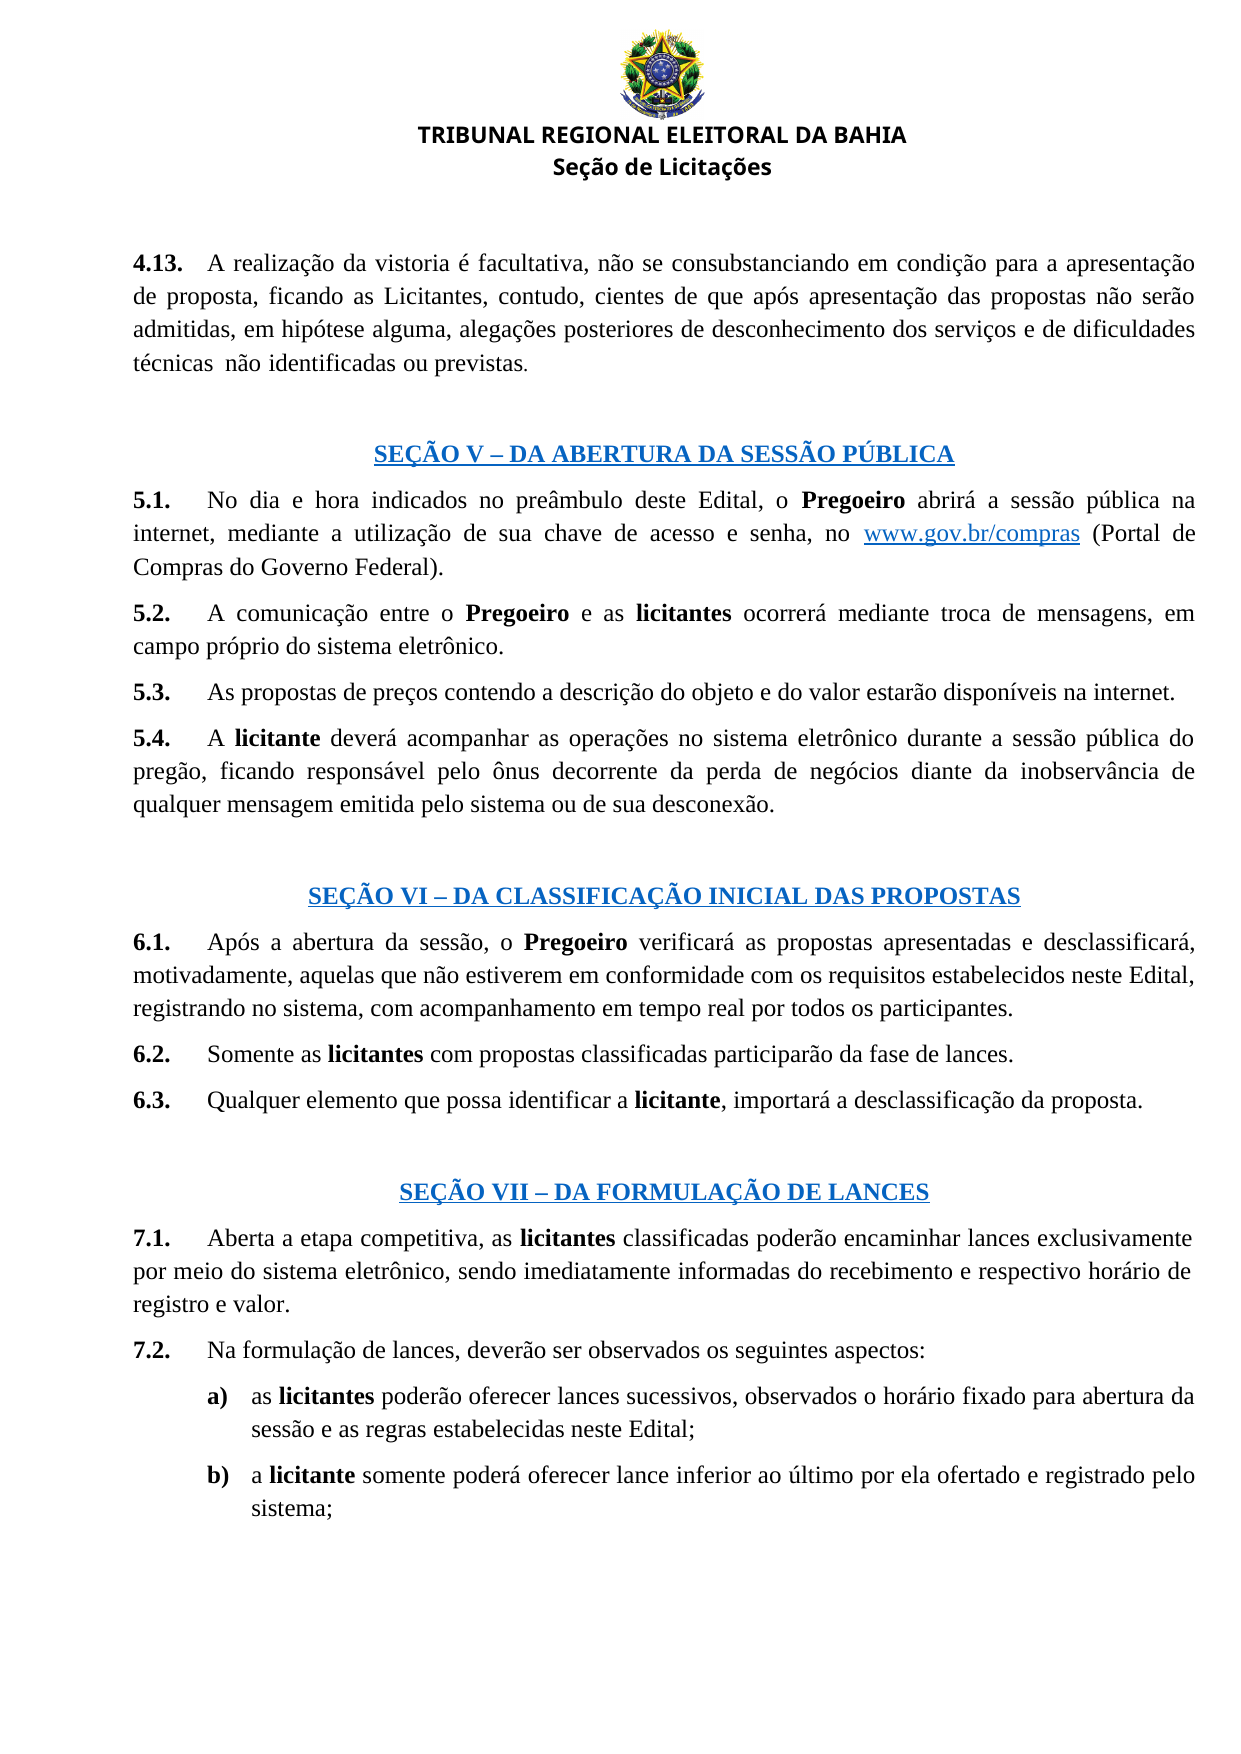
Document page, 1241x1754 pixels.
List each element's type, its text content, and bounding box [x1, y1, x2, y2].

text 7.2. Na formulação de lances, deverão ser observados os seguintes aspectos: [133, 1332, 1193, 1365]
text 5.3. As propostas de preços contendo a descrição do objeto e do valor estarão disponíveis na internet. [133, 673, 1196, 707]
text b) a licitante somente poderá oferecer lance inferior ao último por ela ofertado e registrado pelo sistema; [207, 1457, 1196, 1523]
text 5.2. A comunicação entre o Pregoeiro e as licitantes ocorrerá mediante troca de mensagens, em campo próprio do sistema eletrônico. [133, 594, 1196, 661]
text 6.3. Qualquer elemento que possa identificar a licitante, importará a desclassificação da proposta. [133, 1082, 1193, 1115]
text 5.4. A licitante deverá acompanhar as operações no sistema eletrônico durante a sessão pública do pregão, ficando responsável pelo ônus decorrente da perda de negócios diante da inobservância de qualquer mensagem emitida pelo sistema ou de sua desconexão. [133, 719, 1196, 819]
text 6.1. Após a abertura da sessão, o Pregoeiro verificará as propostas apresentadas e desclassificará, motivadamente, aquelas que não estiverem em conformidade com os requisitos estabelecidos neste Edital, registrando no sistema, com acompanhamento em tempo real por todos os participantes. [133, 923, 1196, 1023]
list A realização da vistoria é facultativa, não se consubstanciando em condição para a apresentação de proposta, ficando as Licitantes, contudo, cientes de que após apresentação das propostas não serão admitidas, em hipótese alguma, alegações posteriores de desconhecimento dos serviços e de dificuldades técnicas não identificadas ou previstas. [133, 244, 1196, 378]
text 5.1. No dia e hora indicados no preâmbulo deste Edital, o Pregoeiro abrirá a sessão pública na internet, mediante a utilização de sua chave de acesso e senha, no www.gov.br/compras (Portal de Compras do Governo Federal). [133, 482, 1196, 582]
text SEÇÃO VI – DA CLASSIFICAÇÃO INICIAL DAS PROPOSTAS [133, 878, 1196, 911]
text SEÇÃO VII – DA FORMULAÇÃO DE LANCES [133, 1173, 1196, 1207]
text SEÇÃO V – DA ABERTURA DA SESSÃO PÚBLICA [133, 436, 1196, 469]
text a) as licitantes poderão oferecer lances sucessivos, observados o horário fixado para abertura da sessão e as regras estabelecidas neste Edital; [207, 1378, 1196, 1444]
text 6.2. Somente as licitantes com propostas classificadas participarão da fase de lances. [133, 1036, 1196, 1069]
text 7.1. Aberta a etapa competitiva, as licitantes classificadas poderão encaminhar lances exclusivamente por meio do sistema eletrônico, sendo imediatamente informadas do recebimento e respectivo horário de registro e valor. [133, 1219, 1193, 1319]
